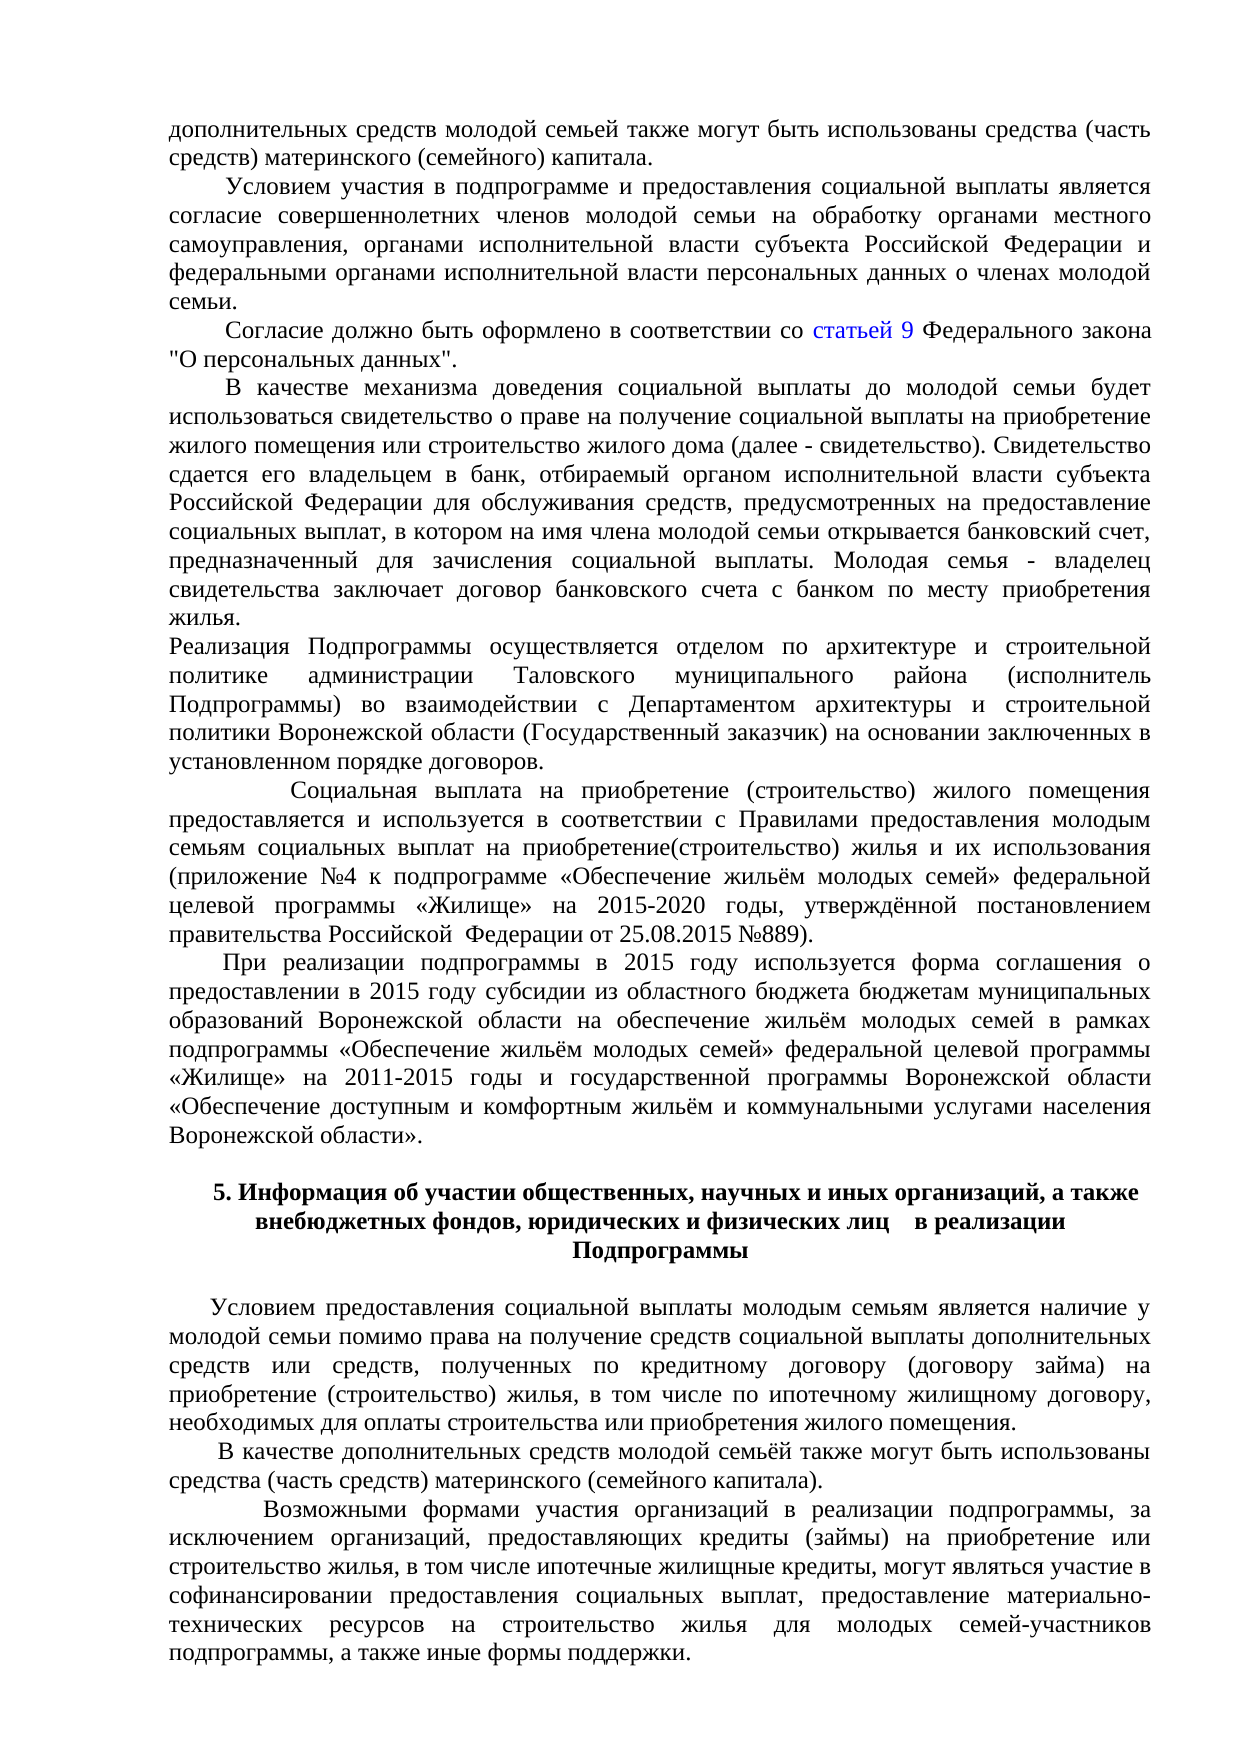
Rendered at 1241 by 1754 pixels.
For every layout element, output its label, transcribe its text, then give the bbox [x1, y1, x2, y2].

text 5. Информация об участии общественных, научных и иных организаций, а также внебюджетных фондов, юридических и физических лиц в реализации Подпрограммы [169, 1177, 1152, 1264]
text При реализации подпрограммы в 2015 году используется форма соглашения о предоставлении в 2015 году субсидии из областного бюджета бюджетам муниципальных образований Воронежской области на обеспечение жильём молодых семей в рамках подпрограммы «Обеспечение жильём молодых семей» федеральной целевой программы «Жилище» на 2011-2015 годы и государственной программы Воронежской области «Обеспечение доступным и комфортным жильём и коммунальными услугами населения Воронежской области». [169, 947, 1152, 1149]
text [169, 114, 1152, 171]
text Условием участия в подпрограмме и предоставления социальной выплаты является согласие совершеннолетних членов молодой семьи на обработку органами местного самоуправления, органами исполнительной власти субъекта Российской Федерации и федеральными органами исполнительной власти персональных данных о членах молодой семьи. [169, 171, 1152, 315]
text Социальная выплата на приобретение (строительство) жилого помещения предоставляется и используется в соответствии с Правилами предоставления молодым семьям социальных выплат на приобретение(строительство) жилья и их использования (приложение №4 к подпрограмме «Обеспечение жильём молодых семей» федеральной целевой программы «Жилище» на 2015-2020 годы, утверждённой постановлением правительства Российской Федерации от 25.08.2015 №889). [169, 775, 1152, 947]
text Реализация Подпрограммы осуществляется отделом по архитектуре и строительной политике администрации Таловского муниципального района (исполнитель Подпрограммы) во взаимодействии с Департаментом архитектуры и строительной политики Воронежской области (Государственный заказчик) на основании заключенных в установленном порядке договоров. [169, 631, 1152, 775]
text В качестве механизма доведения социальной выплаты до молодой семьи будет использоваться свидетельство о праве на получение социальной выплаты на приобретение жилого помещения или строительство жилого дома (далее - свидетельство). Свидетельство сдается его владельцем в банк, отбираемый органом исполнительной власти субъекта Российской Федерации для обслуживания средств, предусмотренных на предоставление социальных выплат, в котором на имя члена молодой семьи открывается банковский счет, предназначенный для зачисления социальной выплаты. Молодая семья - владелец свидетельства заключает договор банковского счета с банком по месту приобретения жилья. [169, 372, 1152, 631]
text Возможными формами участия организаций в реализации подпрограммы, за исключением организаций, предоставляющих кредиты (займы) на приобретение или строительство жилья, в том числе ипотечные жилищные кредиты, могут являться участие в софинансировании предоставления социальных выплат, предоставление материально-технических ресурсов на строительство жилья для молодых семей-участников подпрограммы, а также иные формы поддержки. [169, 1494, 1152, 1666]
text В качестве дополнительных средств молодой семьёй также могут быть использованы средства (часть средств) материнского (семейного капитала). [169, 1436, 1152, 1494]
text Условием предоставления социальной выплаты молодым семьям является наличие у молодой семьи помимо права на получение средств социальной выплаты дополнительных средств или средств, полученных по кредитному договору (договору займа) на приобретение (строительство) жилья, в том числе по ипотечному жилищному договору, необходимых для оплаты строительства или приобретения жилого помещения. [169, 1292, 1152, 1436]
text Согласие должно быть оформлено в соответствии со статьей 9 Федерального закона "О персональных данных". [169, 315, 1152, 372]
